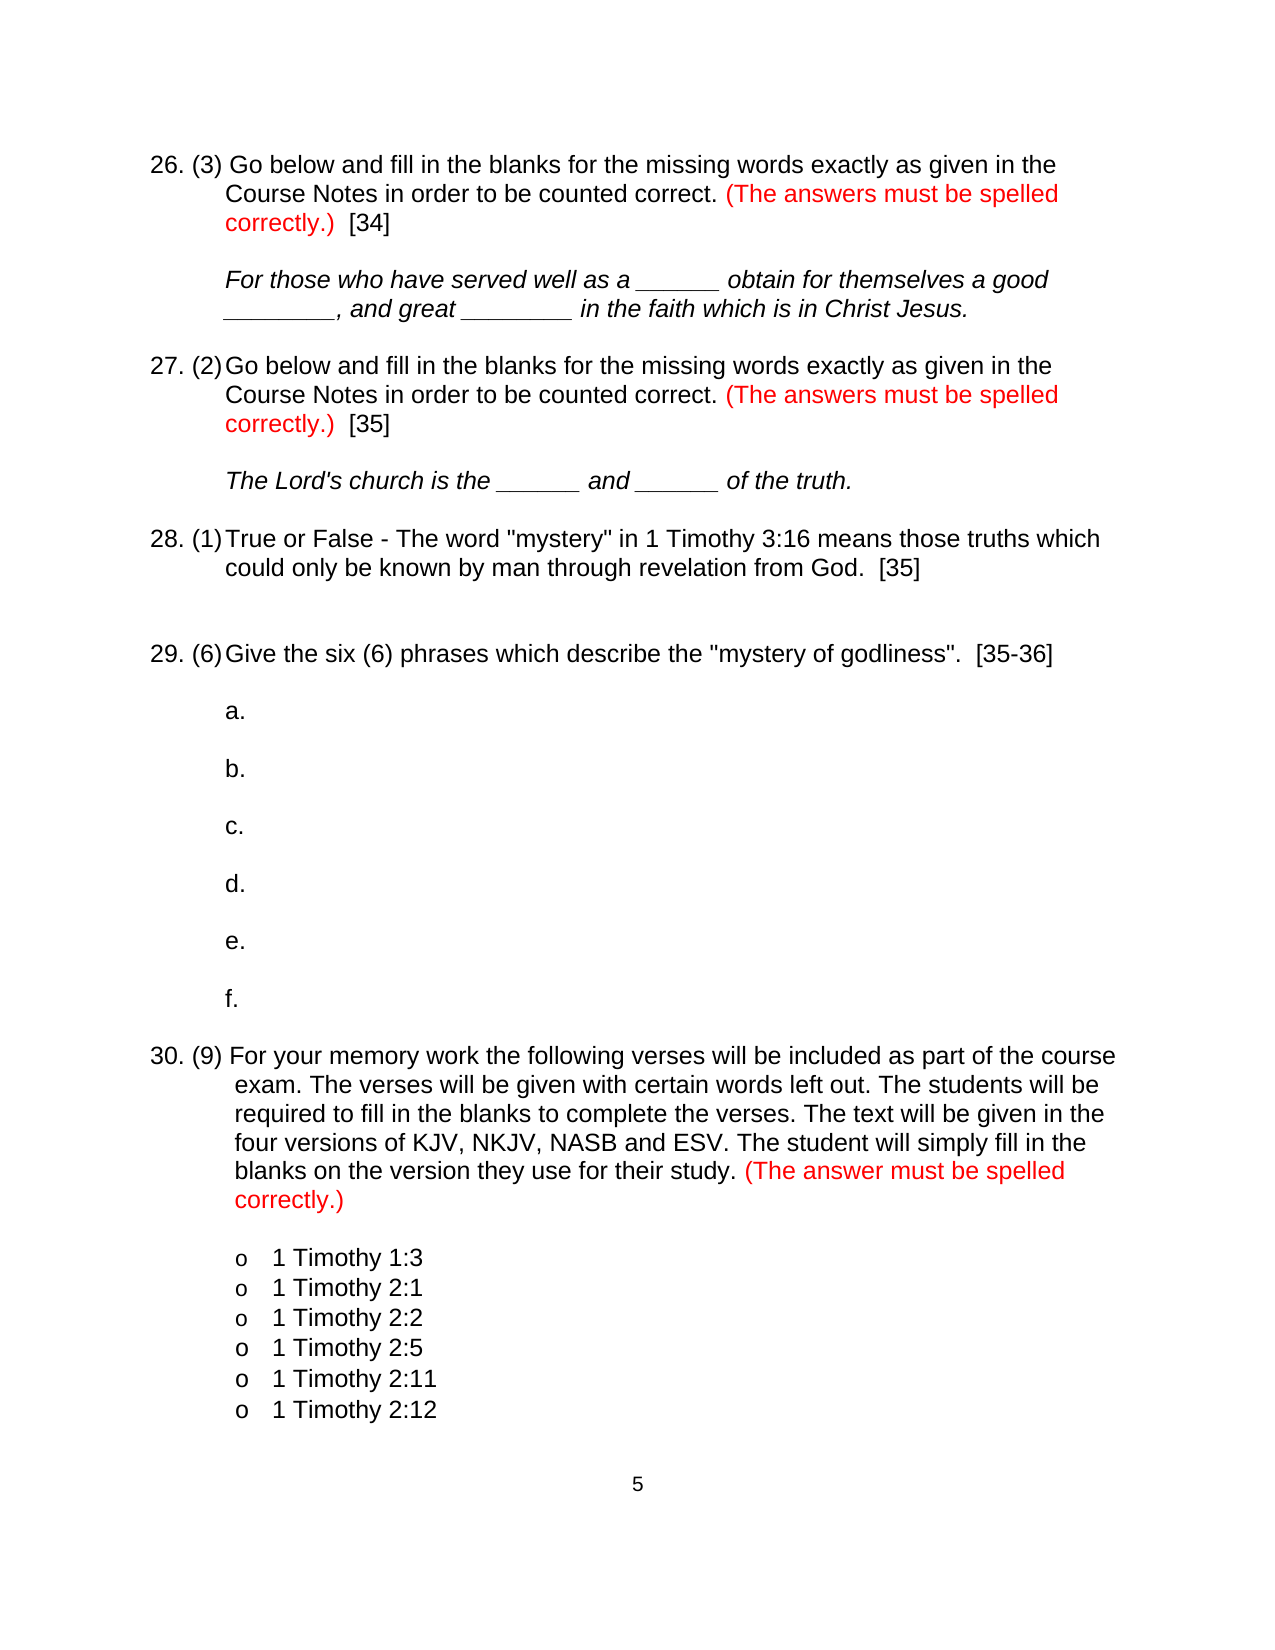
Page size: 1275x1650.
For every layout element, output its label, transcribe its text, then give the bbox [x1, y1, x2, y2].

text f. [225, 984, 1125, 1012]
list 1 Timothy 2:11 [234, 1364, 1125, 1395]
text The Lord's church is the ______ and ______ of the truth. [225, 466, 1125, 495]
list 1 Timothy 1:3 [234, 1242, 1125, 1273]
text 29. (6) Give the six (6) phrases which describe the "mystery of godliness". [35-36] [150, 639, 1125, 667]
text 26. (3) Go below and fill in the blanks for the missing words exactly as given in the Course Notes in order to be counted correct. (The answers must be spelled correctly.) [34] [150, 150, 1125, 236]
text a. [225, 696, 1125, 725]
text d. [225, 869, 1125, 897]
text 28. (1) True or False - The word "mystery" in 1 Timothy 3:16 means those truths which could only be known by man through revelation from God. [35] [150, 524, 1125, 581]
list 1 Timothy 2:1 [234, 1273, 1125, 1303]
text 27. (2) Go below and fill in the blanks for the missing words exactly as given in the Course Notes in order to be counted correct. (The answers must be spelled correctly.) [35] [150, 351, 1125, 437]
text b. [225, 754, 1125, 782]
list 1 Timothy 2:12 [234, 1395, 1125, 1426]
text 30. (9) For your memory work the following verses will be included as part of the course exam. The verses will be given with certain words left out. The students will be required to fill in the blanks to complete the verses. The text will be given in the four versions of KJV, NKJV, NASB and ESV. The student will simply fill in the blanks on the version they use for their study. (The answer must be spelled correctly.) [150, 1041, 1125, 1214]
text e. [225, 926, 1125, 955]
text c. [225, 811, 1125, 840]
list 1 Timothy 2:2 [234, 1303, 1125, 1333]
text For those who have served well as a ______ obtain for themselves a good ________, and great ________ in the faith which is in Christ Jesus. [225, 265, 1125, 322]
list 1 Timothy 2:5 [234, 1333, 1125, 1364]
